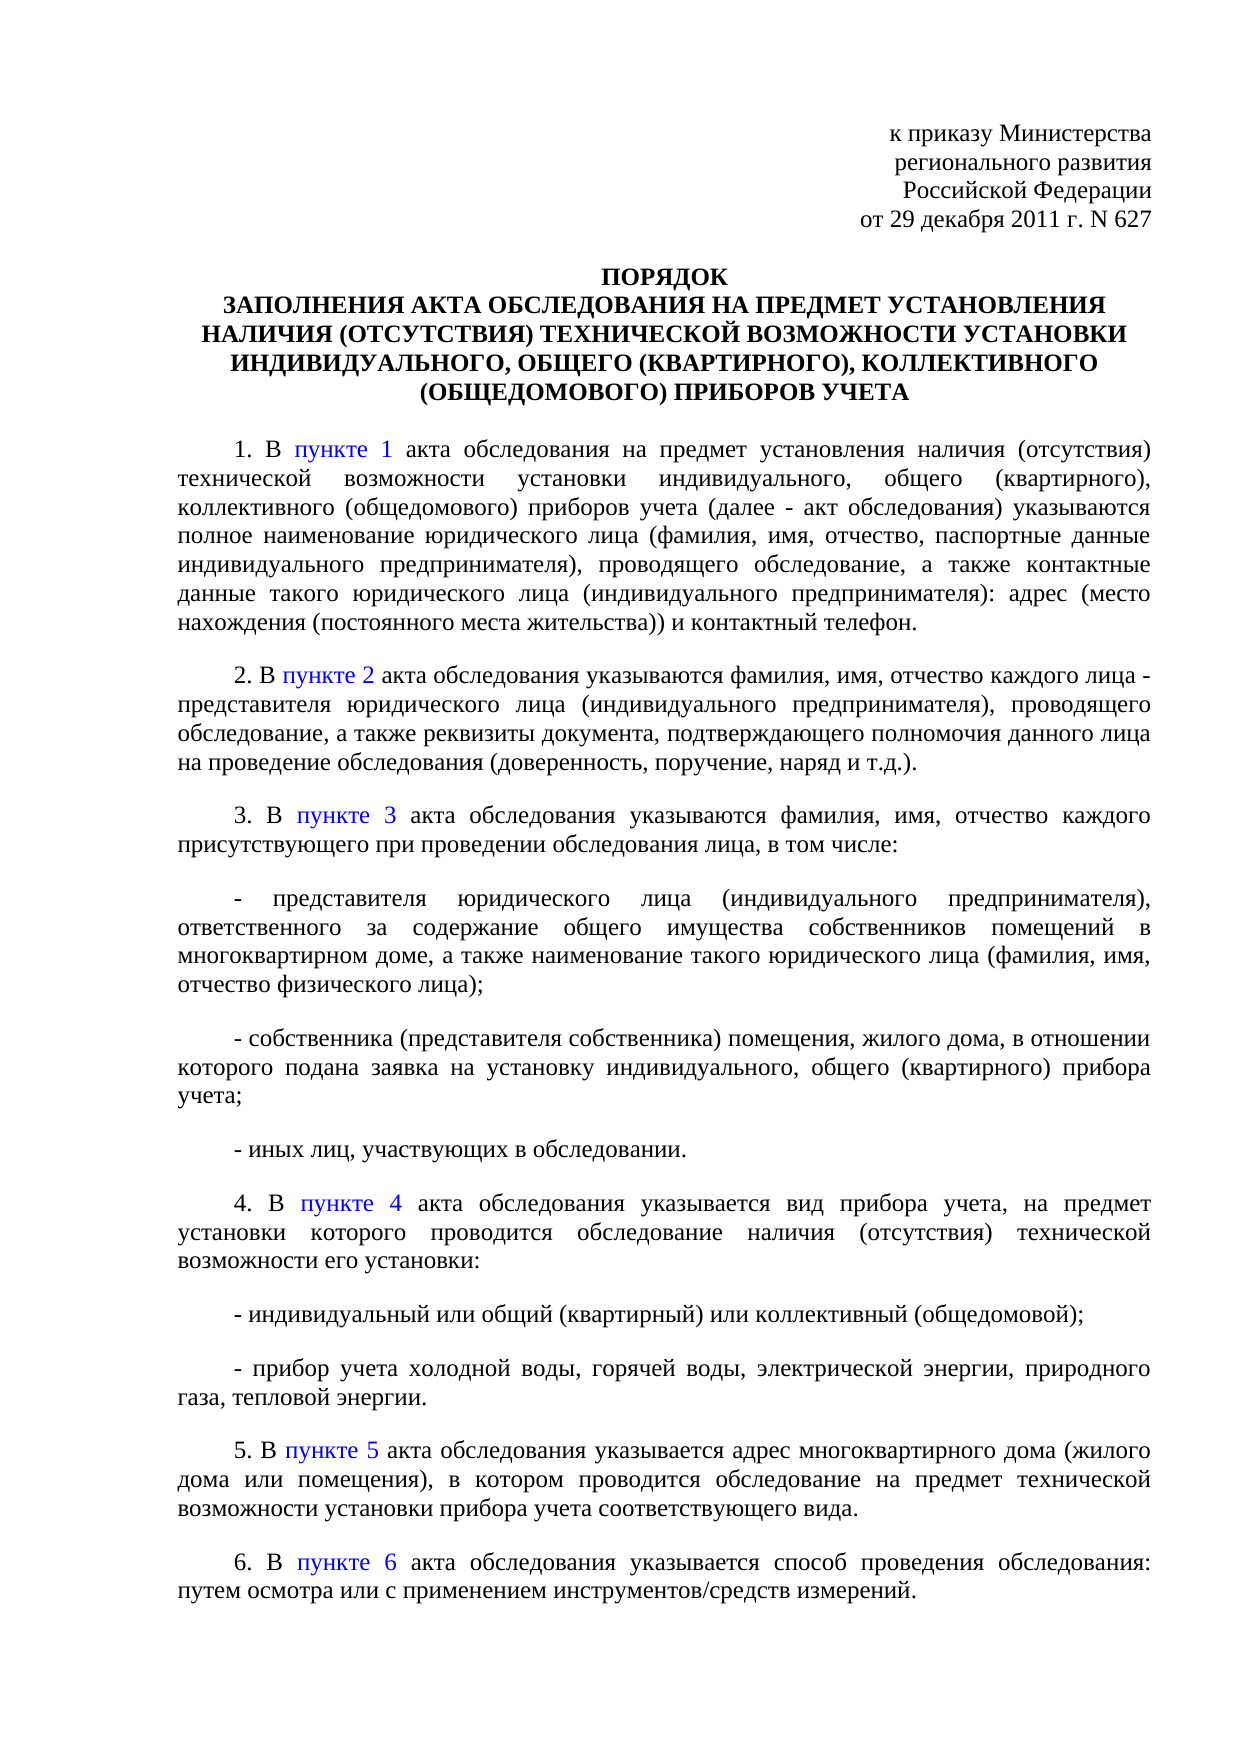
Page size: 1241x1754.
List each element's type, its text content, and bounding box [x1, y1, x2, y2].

text 3. В пункте 3 акта обследования указываются фамилия, имя, отчество каждого присутствующего при проведении обследования лица, в том числе: [177, 801, 1152, 858]
text регионального развития [177, 147, 1152, 176]
title (ОБЩЕДОМОВОГО) ПРИБОРОВ УЧЕТА [177, 377, 1152, 406]
text 1. В пункте 1 акта обследования на предмет установления наличия (отсутствия) технической возможности установки индивидуального, общего (квартирного), коллективного (общедомового) приборов учета (далее - акт обследования) указываются полное наименование юридического лица (фамилия, имя, отчество, паспортные данные индивидуального предпринимателя), проводящего обследование, а также контактные данные такого юридического лица (индивидуального предпринимателя): адрес (место нахождения (постоянного места жительства)) и контактный телефон. [177, 434, 1152, 636]
text - представителя юридического лица (индивидуального предпринимателя), ответственного за содержание общего имущества собственников помещений в многоквартирном доме, а также наименование такого юридического лица (фамилия, имя, отчество физического лица); [177, 883, 1152, 998]
text - прибор учета холодной воды, горячей воды, электрической энергии, природного газа, тепловой энергии. [177, 1353, 1152, 1411]
text к приказу Министерства [177, 118, 1152, 147]
text 6. В пункте 6 акта обследования указывается способ проведения обследования: путем осмотра или с применением инструментов/средств измерений. [177, 1547, 1152, 1604]
title ЗАПОЛНЕНИЯ АКТА ОБСЛЕДОВАНИЯ НА ПРЕДМЕТ УСТАНОВЛЕНИЯ [177, 291, 1152, 319]
text - иных лиц, участвующих в обследовании. [177, 1134, 1152, 1163]
title ПОРЯДОК [177, 262, 1152, 291]
text от 29 декабря 2011 г. N 627 [177, 204, 1152, 233]
text 4. В пункте 4 акта обследования указывается вид прибора учета, на предмет установки которого проводится обследование наличия (отсутствия) технической возможности его установки: [177, 1188, 1152, 1274]
title ИНДИВИДУАЛЬНОГО, ОБЩЕГО (КВАРТИРНОГО), КОЛЛЕКТИВНОГО [177, 348, 1152, 377]
title НАЛИЧИЯ (ОТСУТСТВИЯ) ТЕХНИЧЕСКОЙ ВОЗМОЖНОСТИ УСТАНОВКИ [177, 319, 1152, 348]
text 5. В пункте 5 акта обследования указывается адрес многоквартирного дома (жилого дома или помещения), в котором проводится обследование на предмет технической возможности установки прибора учета соответствующего вида. [177, 1436, 1152, 1522]
text 2. В пункте 2 акта обследования указываются фамилия, имя, отчество каждого лица - представителя юридического лица (индивидуального предпринимателя), проводящего обследование, а также реквизиты документа, подтверждающего полномочия данного лица на проведение обследования (доверенность, поручение, наряд и т.д.). [177, 661, 1152, 776]
text - собственника (представителя собственника) помещения, жилого дома, в отношении которого подана заявка на установку индивидуального, общего (квартирного) прибора учета; [177, 1023, 1152, 1109]
text Российской Федерации [177, 176, 1152, 204]
text - индивидуальный или общий (квартирный) или коллективный (общедомовой); [177, 1299, 1152, 1328]
